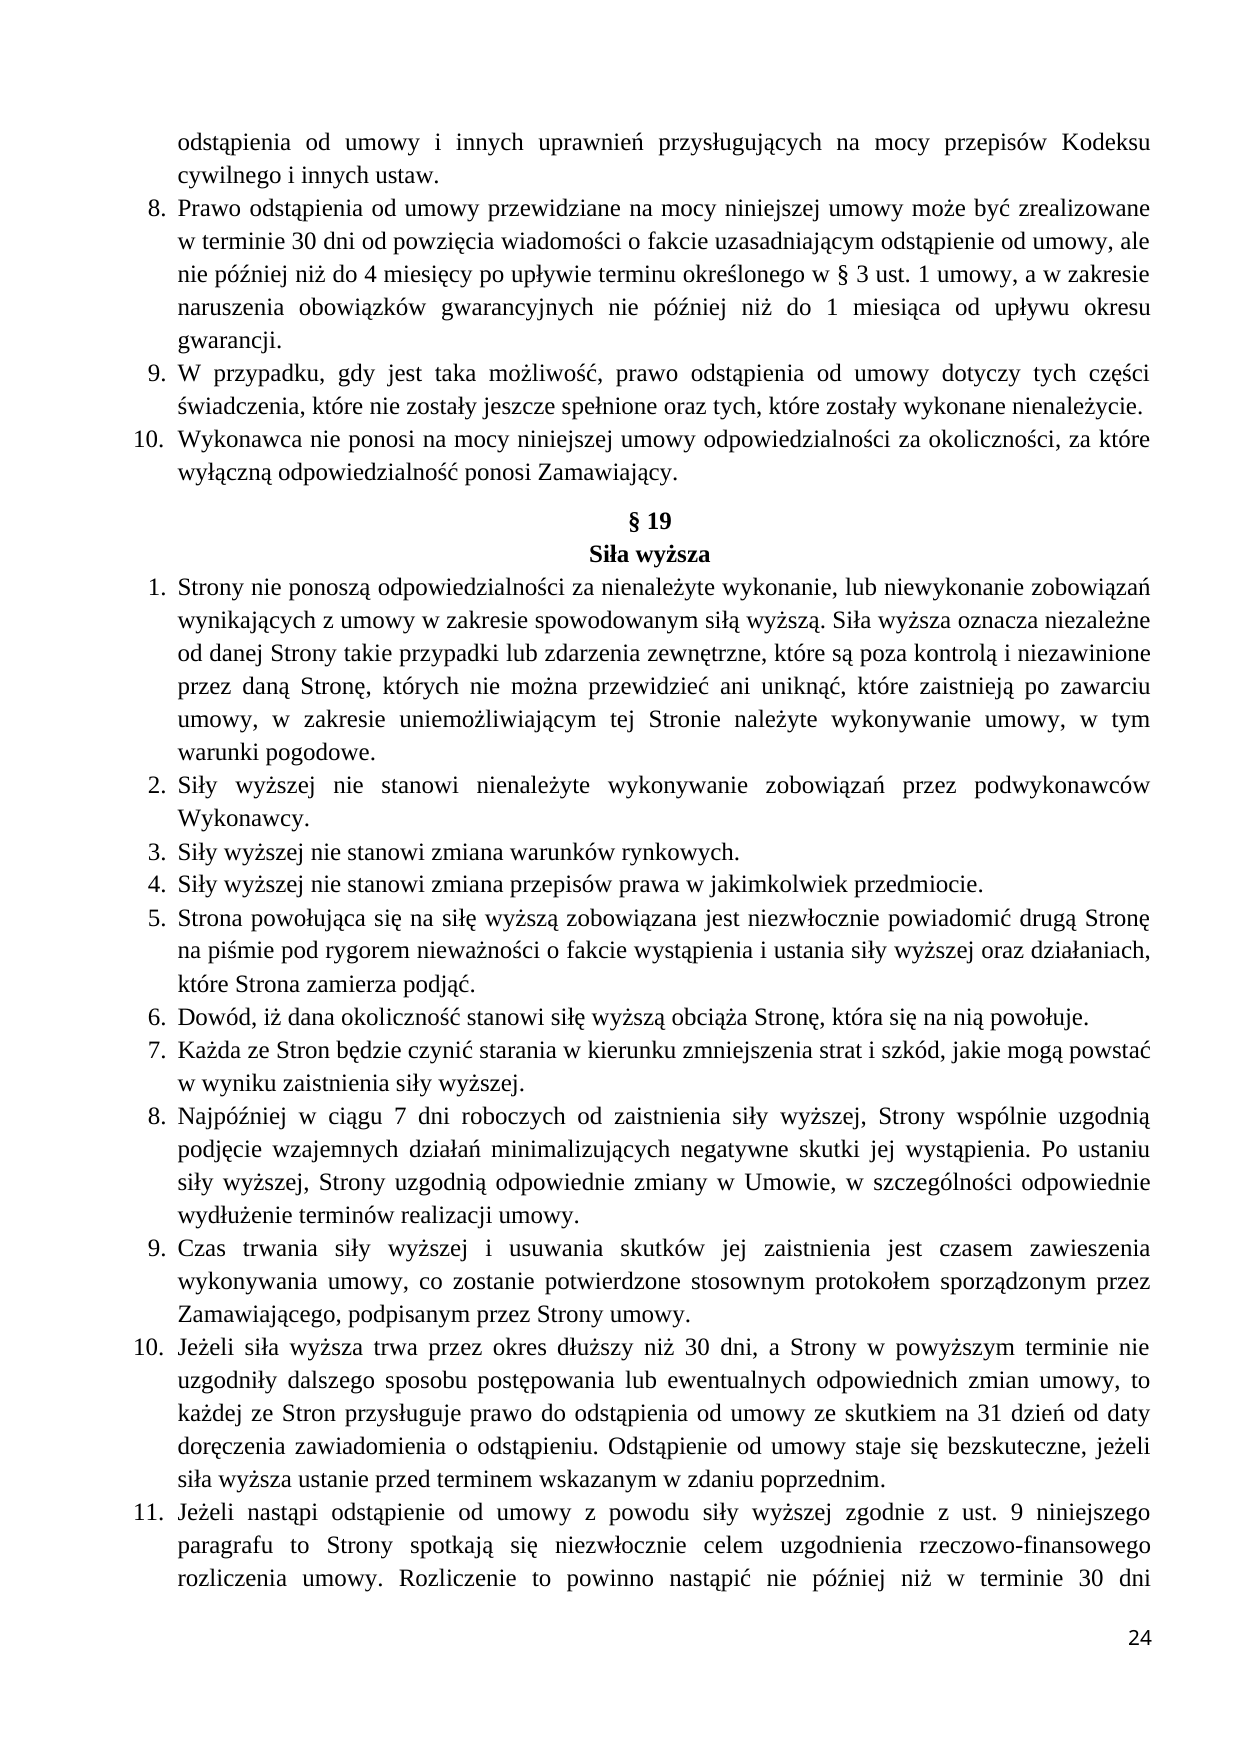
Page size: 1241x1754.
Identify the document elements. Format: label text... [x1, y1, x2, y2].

list Siły wyższej nie stanowi zmiana warunków rynkowych. [148, 837, 1152, 865]
list Najpóźniej w ciągu 7 dni roboczych od zaistnienia siły wyższej, Strony wspólnie uzgodnią podjęcie wzajemnych działań minimalizujących negatywne skutki jej wystąpienia. Po ustaniu siły wyższej, Strony uzgodnią odpowiednie zmiany w Umowie, w szczególności odpowiednie wydłużenie terminów realizacji umowy. [148, 1101, 1152, 1228]
list Każda ze Stron będzie czynić starania w kierunku zmniejszenia strat i szkód, jakie mogą powstać w wyniku zaistnienia siły wyższej. [148, 1035, 1152, 1096]
list Strony nie ponoszą odpowiedzialności za nienależyte wykonanie, lub niewykonanie zobowiązań wynikających z umowy w zakresie spowodowanym siłą wyższą. Siła wyższa oznacza niezależne od danej Strony takie przypadki lub zdarzenia zewnętrzne, które są poza kontrolą i niezawinione przez daną Stronę, których nie można przewidzieć ani uniknąć, które zaistnieją po zawarciu umowy, w zakresie uniemożliwiającym tej Stronie należyte wykonywanie umowy, w tym warunki pogodowe. [148, 572, 1152, 766]
list Dowód, iż dana okoliczność stanowi siłę wyższą obciąża Stronę, która się na nią powołuje. [148, 1002, 1152, 1030]
list Siły wyższej nie stanowi zmiana przepisów prawa w jakimkolwiek przedmiocie. [148, 869, 1152, 898]
list Strona powołująca się na siłę wyższą zobowiązana jest niezwłocznie powiadomić drugą Stronę na piśmie pod rygorem nieważności o fakcie wystąpienia i ustania siły wyższej oraz działaniach, które Strona zamierza podjąć. [148, 903, 1152, 997]
text § 19 [148, 506, 1152, 535]
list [148, 127, 1152, 188]
list Wykonawca nie ponosi na mocy niniejszej umowy odpowiedzialności za okoliczności, za które wyłączną odpowiedzialność ponosi Zamawiający. [133, 424, 1152, 486]
list Jeżeli siła wyższa trwa przez okres dłuższy niż 30 dni, a Strony w powyższym terminie nie uzgodniły dalszego sposobu postępowania lub ewentualnych odpowiednich zmian umowy, to każdej ze Stron przysługuje prawo do odstąpienia od umowy ze skutkiem na 31 dzień od daty doręczenia zawiadomienia o odstąpieniu. Odstąpienie od umowy staje się bezskuteczne, jeżeli siła wyższa ustanie przed terminem wskazanym w zdaniu poprzednim. [133, 1332, 1152, 1493]
list Siły wyższej nie stanowi nienależyte wykonywanie zobowiązań przez podwykonawców Wykonawcy. [148, 771, 1152, 832]
list Czas trwania siły wyższej i usuwania skutków jej zaistnienia jest czasem zawieszenia wykonywania umowy, co zostanie potwierdzone stosownym protokołem sporządzonym przez Zamawiającego, podpisanym przez Strony umowy. [148, 1233, 1152, 1328]
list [133, 1497, 1152, 1592]
text Siła wyższa [148, 539, 1152, 568]
list Prawo odstąpienia od umowy przewidziane na mocy niniejszej umowy może być zrealizowane w terminie 30 dni od powzięcia wiadomości o fakcie uzasadniającym odstąpienie od umowy, ale nie później niż do 4 miesięcy po upływie terminu określonego w § 3 ust. 1 umowy, a w zakresie naruszenia obowiązków gwarancyjnych nie później niż do 1 miesiąca od upływu okresu gwarancji. [148, 193, 1152, 353]
list W przypadku, gdy jest taka możliwość, prawo odstąpienia od umowy dotyczy tych części świadczenia, które nie zostały jeszcze spełnione oraz tych, które zostały wykonane nienależycie. [148, 358, 1152, 419]
